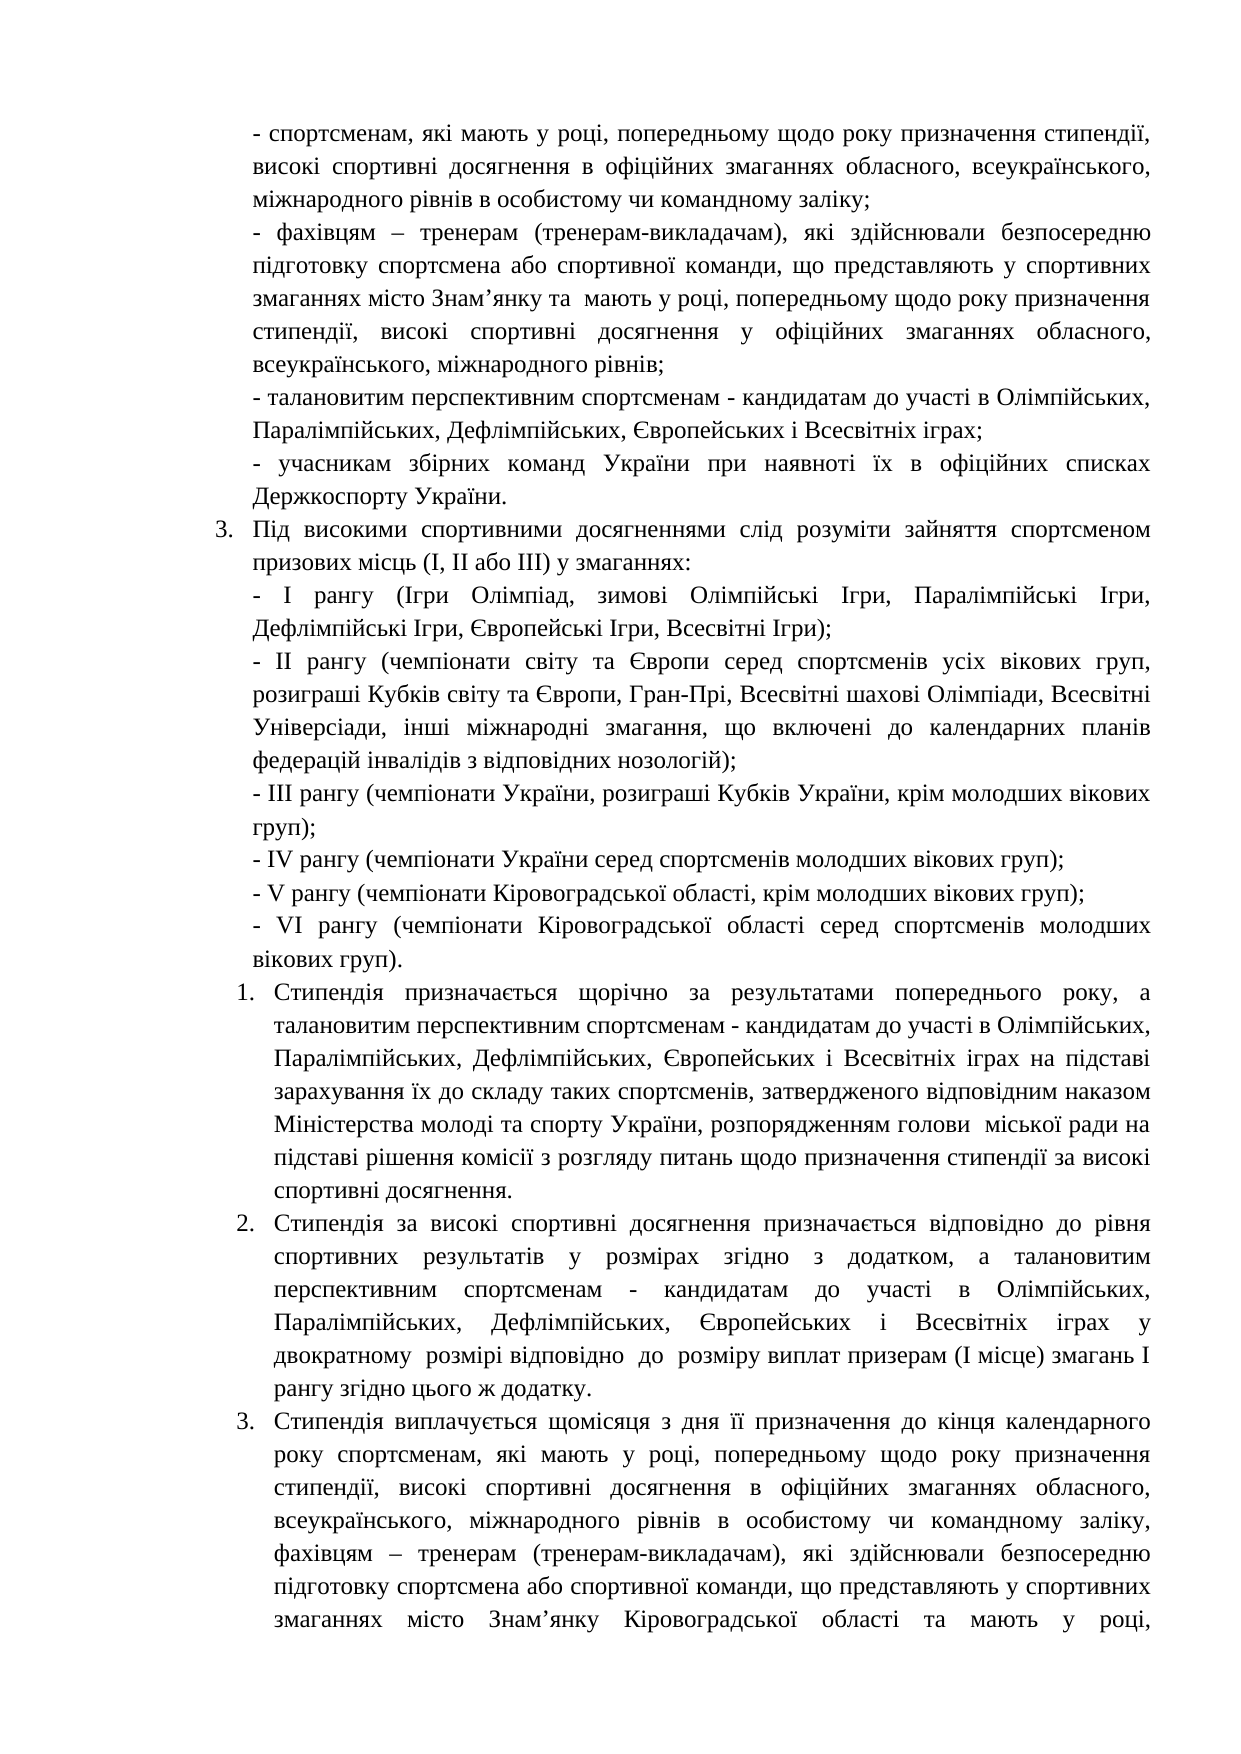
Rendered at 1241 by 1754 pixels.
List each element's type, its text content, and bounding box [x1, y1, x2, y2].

list Під високими спортивними досягненнями слід розуміти зайняття спортсменом призових місць (І, ІІ або ІІІ) у змаганнях: [215, 514, 1152, 576]
list - спортсменам, які мають у році, попередньому щодо року призначення стипендії, високі спортивні досягнення в офіційних змаганнях обласного, всеукраїнського, міжнародного рівнів в особистому чи командному заліку; [252, 118, 1152, 213]
list Стипендія за високі спортивні досягнення призначається відповідно до рівня спортивних результатів у розмірах згідно з додатком, а талановитим перспективним спортсменам - кандидатам до участі в Олімпійських, Паралімпійських, Дефлімпійських, Європейських і Всесвітніх іграх у двократному розмірі відповідно до розміру виплат призерам (І місце) змагань І рангу згідно цього ж додатку. [236, 1208, 1152, 1402]
list - фахівцям – тренерам (тренерам-викладачам), які здійснювали безпосередню підготовку спортсмена або спортивної команди, що представляють у спортивних змаганнях місто Знам’янку та мають у році, попередньому щодо року призначення стипендії, високі спортивні досягнення у офіційних змаганнях обласного, всеукраїнського, міжнародного рівнів; [252, 217, 1152, 378]
list - І рангу (Ігри Олімпіад, зимові Олімпійські Ігри, Паралімпійські Ігри, Дефлімпійські Ігри, Європейські Ігри, Всесвітні Ігри); [252, 580, 1152, 642]
list - ІV рангу (чемпіонати України серед спортсменів молодших вікових груп); [252, 844, 1152, 873]
list - V рангу (чемпіонати Кіровоградської області, крім молодших вікових груп); [252, 878, 1152, 906]
list - талановитим перспективним спортсменам - кандидатам до участі в Олімпійських, Паралімпійських, Дефлімпійських, Європейських і Всесвітніх іграх; [252, 382, 1152, 444]
list - учасникам збірних команд України при наявноті їх в офіційних списках Держкоспорту України. [252, 448, 1152, 510]
list - ІІ рангу (чемпіонати світу та Європи серед спортсменів усіх вікових груп, розиграші Кубків світу та Європи, Гран-Прі, Всесвітні шахові Олімпіади, Всесвітні Універсіади, інші міжнародні змагання, що включені до календарних планів федерацій інвалідів з відповідних нозологій); [252, 646, 1152, 774]
list - ІІІ рангу (чемпіонати України, розиграші Кубків України, крім молодших вікових груп); [252, 778, 1152, 840]
list Стипендія призначається щорічно за результатами попереднього року, а талановитим перспективним спортсменам - кандидатам до участі в Олімпійських, Паралімпійських, Дефлімпійських, Європейських і Всесвітніх іграх на підставі зарахування їх до складу таких спортсменів, затвердженого відповідним наказом Міністерства молоді та спорту України, розпорядженням голови міської ради на підставі рішення комісії з розгляду питань щодо призначення стипендії за високі спортивні досягнення. [236, 977, 1152, 1203]
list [236, 1406, 1152, 1633]
list - VІ рангу (чемпіонати Кіровоградської області серед спортсменів молодших вікових груп). [252, 911, 1152, 972]
